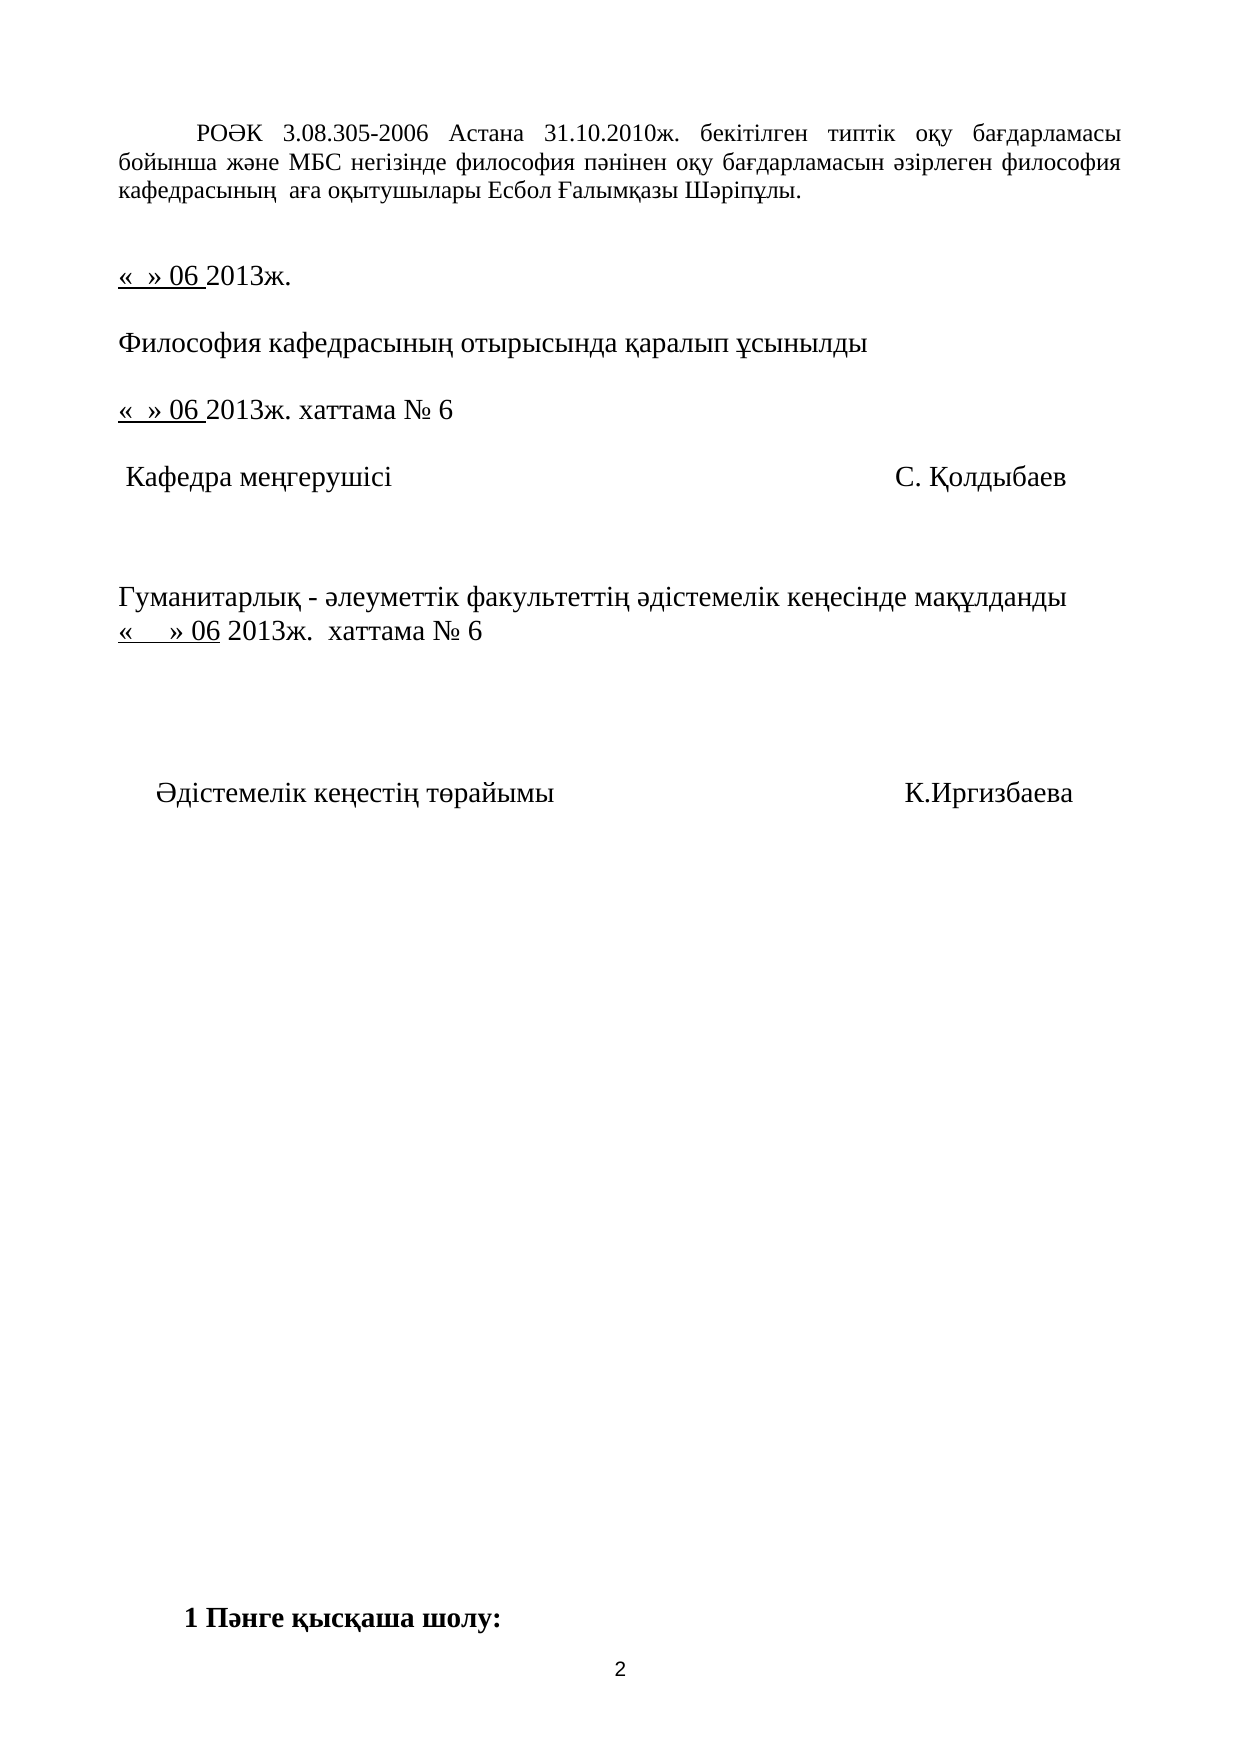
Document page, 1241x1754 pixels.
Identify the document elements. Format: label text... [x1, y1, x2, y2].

text 1 Пәнге қысқаша шолу: [118, 1600, 1122, 1633]
text « » 06 2013ж. хаттама № 6 [118, 392, 1122, 426]
text Философия кафедрасының отырысында қаралып ұсынылды [118, 325, 1122, 359]
text « » 06 2013ж. [118, 258, 1122, 292]
text РОӘК 3.08.305-2006 Астана 31.10.2010ж. бекітілген типтік оқу бағдарламасы бойынша және МБС негізінде философия пәнінен оқу бағдарламасын әзірлеген философия кафедрасының аға оқытушылары Есбол Ғалымқазы Шәріпұлы. [118, 118, 1122, 204]
text « » 06 2013ж. хаттама № 6 [118, 613, 1122, 646]
text Гуманитарлық - әлеуметтік факультеттің әдістемелік кеңесінде мақұлданды [118, 579, 1122, 613]
text Әдістемелік кеңестің төрайымы К.Иргизбаева [156, 776, 1122, 809]
text Кафедра меңгерушісі С. Қолдыбаев [118, 459, 1122, 493]
